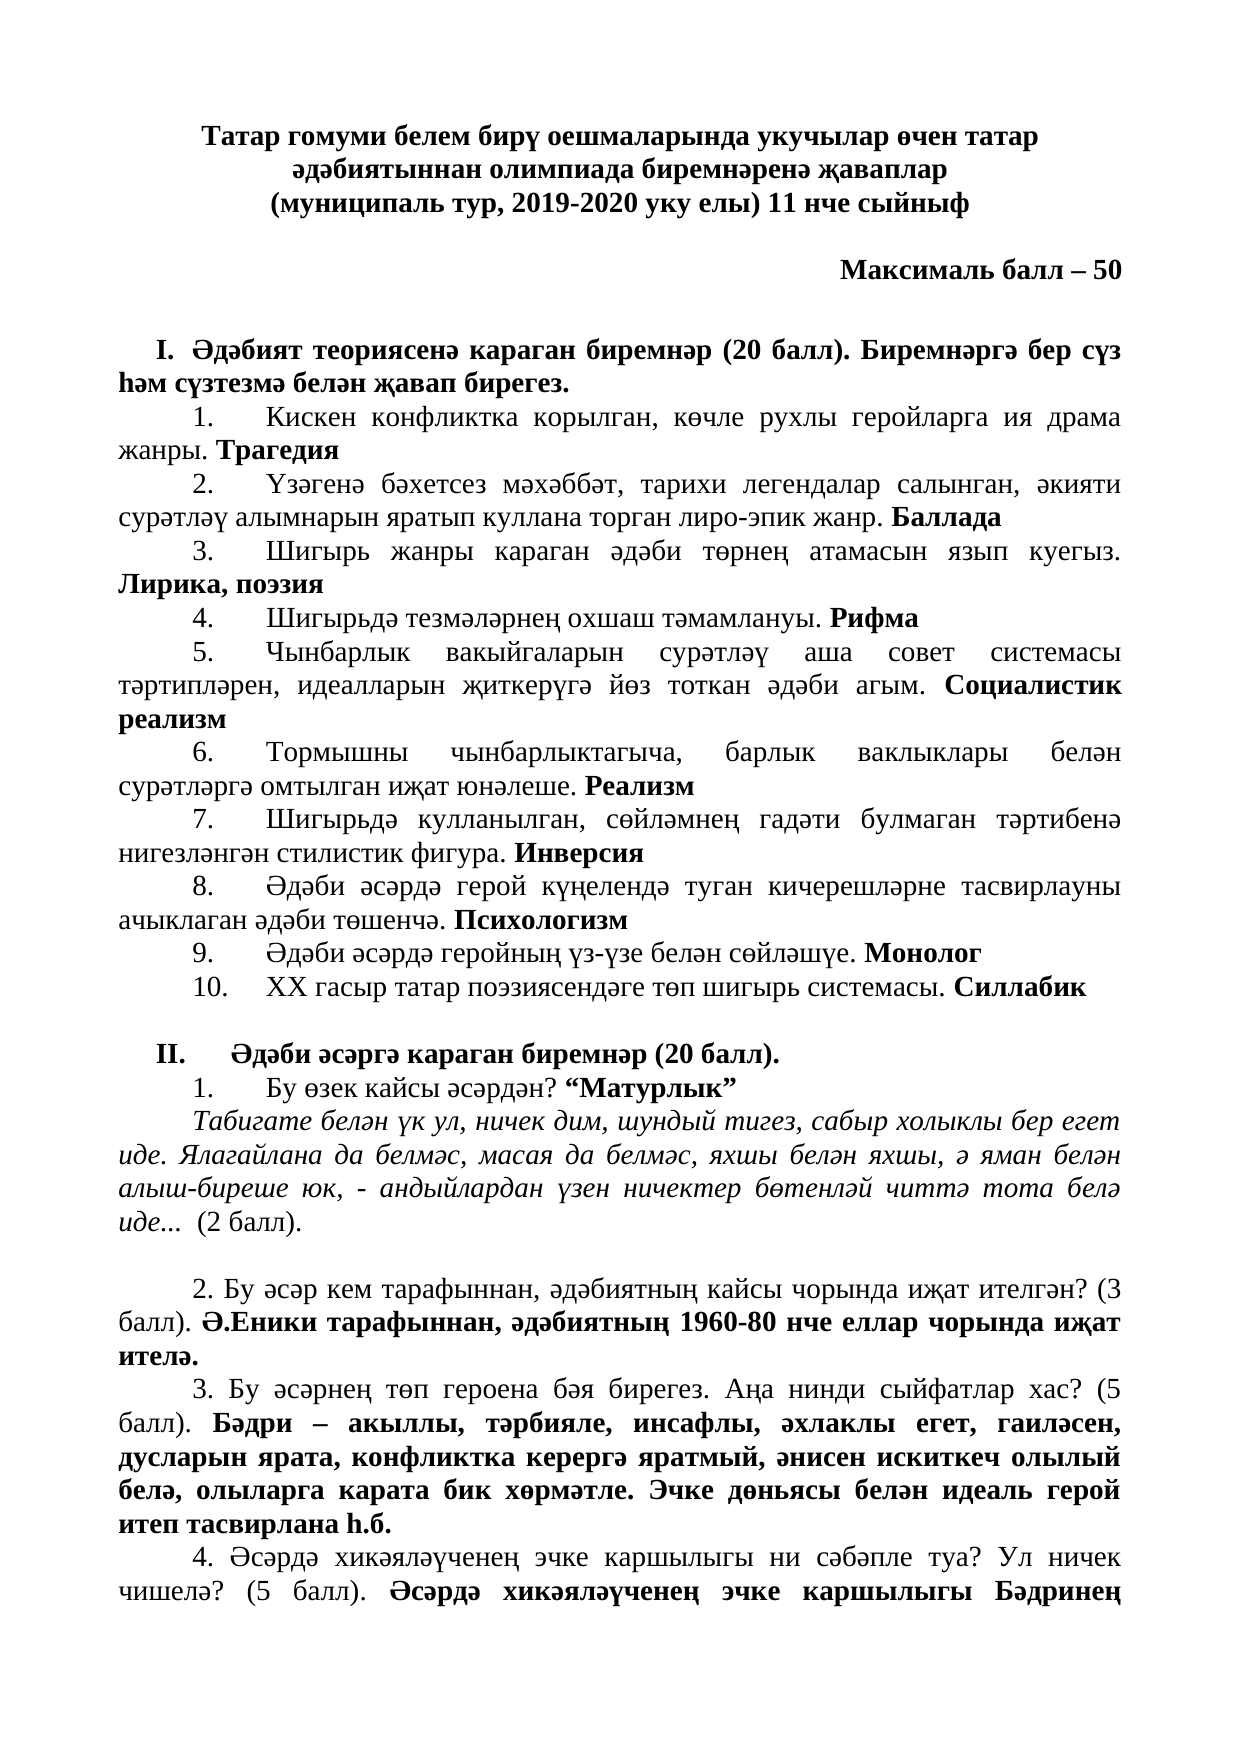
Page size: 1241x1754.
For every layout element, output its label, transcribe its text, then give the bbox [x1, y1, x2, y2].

list ХХ гасыр татар поэзиясендәге төп шигырь системасы. Силлабик [118, 969, 1122, 1003]
list Бу өзек кайсы әсәрдән? “Матурлык” [118, 1070, 1122, 1103]
list Тормышны чынбарлыктагыча, барлык ваклыклары белән сурәтләргә омтылган иҗат юнәлеше. Реализм [118, 734, 1122, 801]
list Әдәбият теориясенә караган биремнәр (20 балл). Биремнәргә бер сүз һәм сүзтезмә белән җавап бирегез. [118, 332, 1122, 399]
text Татар гомуми белем бирү оешмаларында укучылар өчен татар әдәбиятыннан олимпиада биремнәренә җаваплар [118, 118, 1122, 185]
list Әдәби әсәрдә герой күңелендә туган кичерешләрне тасвирлауны ачыклаган әдәби төшенчә. Психологизм [118, 868, 1122, 936]
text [118, 1539, 1122, 1606]
list Әдәби әсәргә караган биремнәр (20 балл). [156, 1036, 1122, 1070]
list Чынбарлык вакыйгаларын сурәтләү аша совет системасы тәртипләрен, идеалларын җиткерүгә йөз тоткан әдәби агым. Социалистик реализм [118, 634, 1122, 734]
list Шигырьдә кулланылган, сөйләмнең гадәти булмаган тәртибенә нигезләнгән стилистик фигура. Инверсия [118, 801, 1122, 868]
list Әдәби әсәрдә геройның үз-үзе белән сөйләшүе. Монолог [118, 936, 1122, 969]
list Үзәгенә бәхетсез мәхәббәт, тарихи легендалар салынган, әкияти сурәтләү алымнарын яратып куллана торган лиро-эпик жанр. Баллада [118, 466, 1122, 533]
text (муниципаль тур, 2019-2020 уку елы) 11 нче сыйныф [118, 185, 1122, 219]
text Табигате белән үк ул, ничек дим, шундый тигез, сабыр холыклы бер егет иде. Ялагайлана да белмәс, масая да белмәс, яхшы белән яхшы, ә яман белән алыш-биреше юк, - андыйлардан үзен ничектер бөтенләй читтә тота белә иде... (2 балл). [118, 1103, 1122, 1237]
list Шигырь жанры караган әдәби төрнең атамасын язып куегыз. Лирика, поэзия [118, 533, 1122, 600]
text Максималь балл – 50 [118, 252, 1122, 286]
text 2. Бу әсәр кем тарафыннан, әдәбиятның кайсы чорында иҗат ителгән? (3 балл). Ә.Еники тарафыннан, әдәбиятның 1960-80 нче еллар чорында иҗат ителә. [118, 1271, 1122, 1372]
list Шигырьдә тезмәләрнең охшаш тәмамлануы. Рифма [192, 600, 1122, 634]
text 3. Бу әсәрнең төп героена бәя бирегез. Аңа нинди сыйфатлар хас? (5 балл). Бәдри – акыллы, тәрбияле, инсафлы, әхлаклы егет, гаиләсен, дусларын ярата, конфликтка керергә яратмый, әнисен искиткеч олылый белә, олыларга карата бик хөрмәтле. Эчке дөньясы белән идеаль герой итеп тасвирлана һ.б. [118, 1372, 1122, 1539]
list Кискен конфликтка корылган, көчле рухлы геройларга ия драма жанры. Трагедия [118, 399, 1122, 466]
